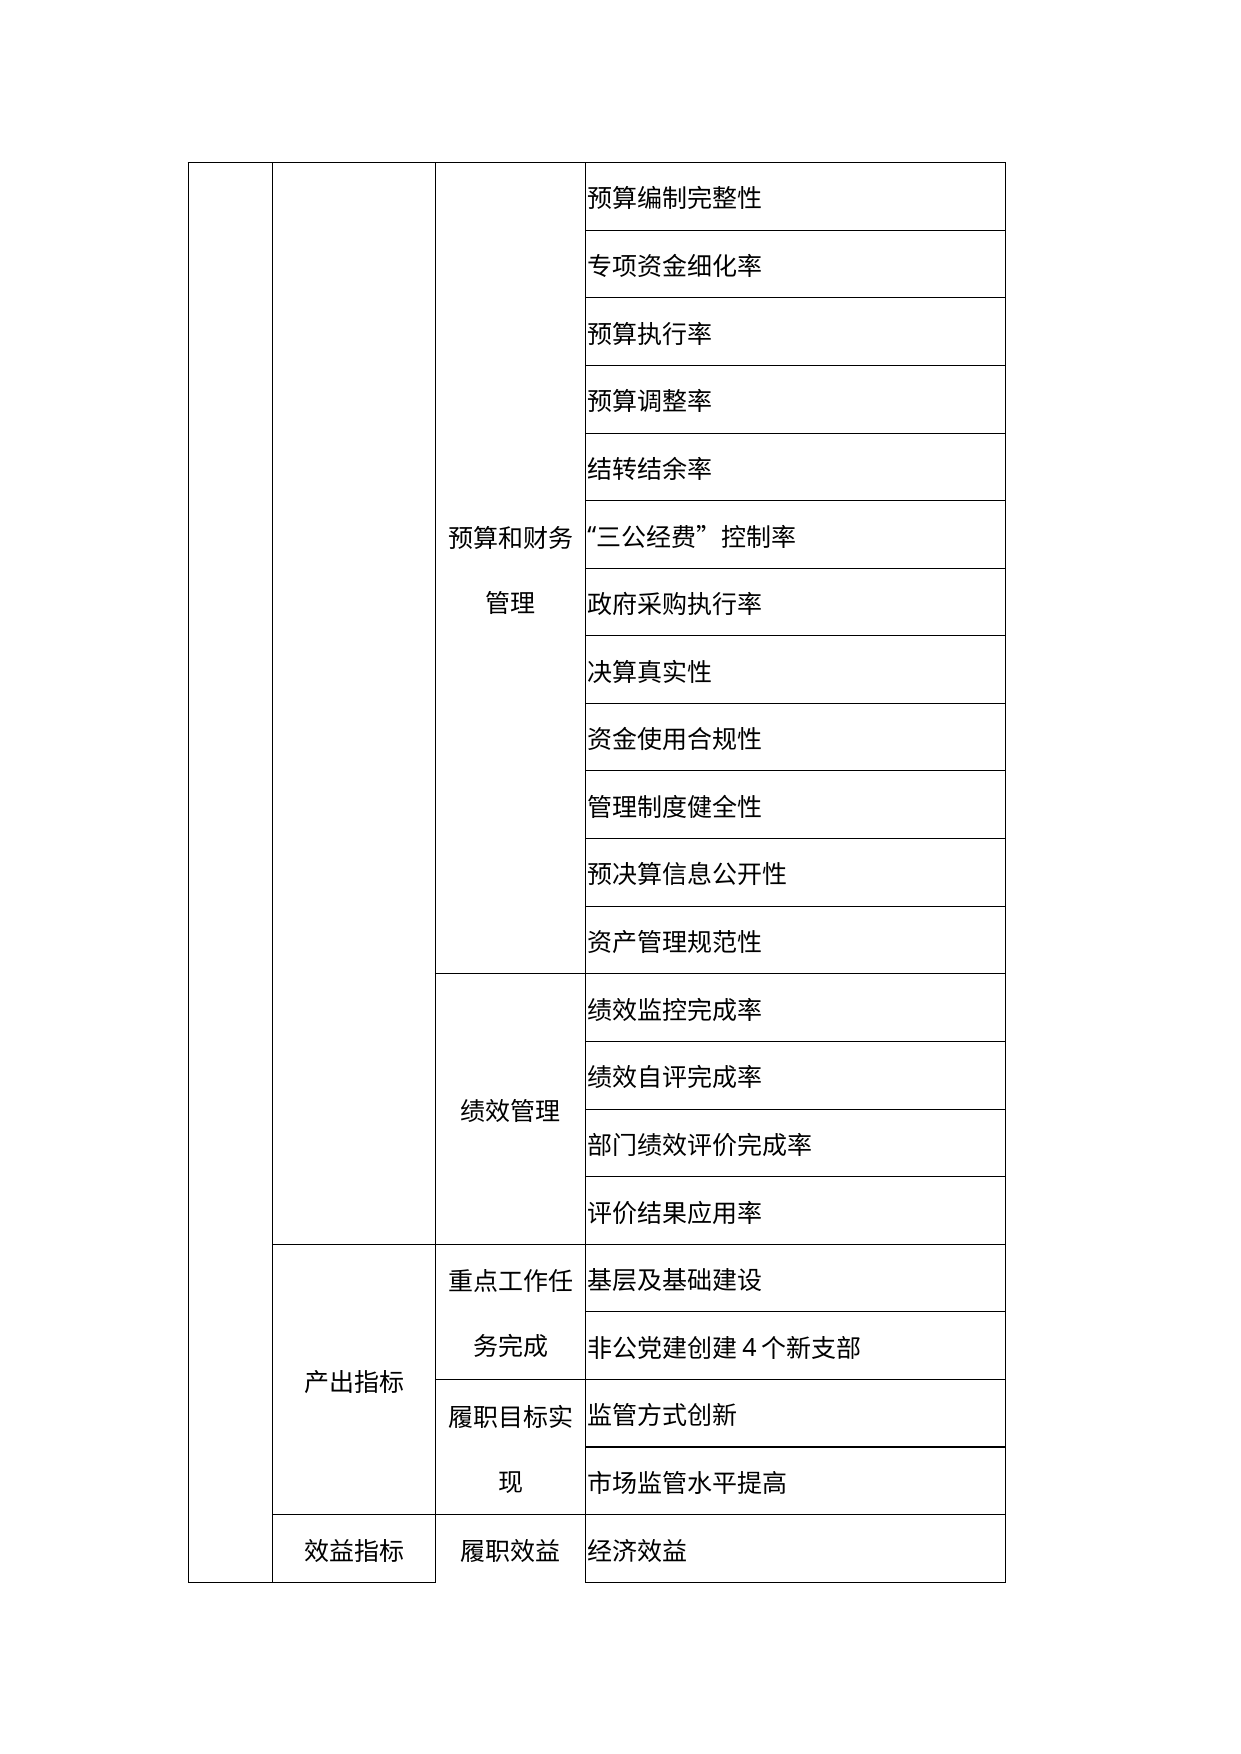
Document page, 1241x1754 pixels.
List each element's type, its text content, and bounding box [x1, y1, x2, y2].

table_cell 效益指标 [273, 1515, 435, 1582]
table_cell 政府采购执行率 [586, 569, 1005, 635]
table_cell 绩效监控完成率 [586, 974, 1005, 1041]
table_cell 绩效自评完成率 [586, 1042, 1005, 1108]
table_cell 重点工作任务完成 [436, 1245, 585, 1379]
table_cell 经济效益 [586, 1515, 1005, 1582]
table_cell 产出指标 [273, 1245, 435, 1514]
table_cell 非公党建创建4个新支部 [586, 1312, 1005, 1379]
table_cell 预决算信息公开性 [586, 839, 1005, 906]
table_cell 专项资金细化率 [586, 231, 1005, 297]
table_cell 管理制度健全性 [586, 771, 1005, 838]
table_cell “三公经费”控制率 [586, 501, 1005, 568]
table_cell 预算执行率 [586, 298, 1005, 365]
table_cell 监管方式创新 [586, 1380, 1005, 1446]
table_cell 结转结余率 [586, 434, 1005, 500]
table_cell 评价结果应用率 [586, 1177, 1005, 1244]
table_cell 基层及基础建设 [586, 1245, 1005, 1311]
table_cell 市场监管水平提高 [586, 1448, 1005, 1514]
table_cell 预算调整率 [586, 366, 1005, 432]
table_cell 资金使用合规性 [586, 704, 1005, 770]
table_cell 预算编制完整性 [586, 163, 1005, 229]
table_cell 预算和财务管理 [436, 163, 585, 973]
table_cell 绩效管理 [436, 974, 585, 1244]
table_cell 履职目标实现 [436, 1380, 585, 1514]
table_cell 履职效益 [436, 1515, 585, 1582]
table_cell 决算真实性 [586, 636, 1005, 703]
table_cell 资产管理规范性 [586, 907, 1005, 973]
table_cell 部门绩效评价完成率 [586, 1110, 1005, 1176]
